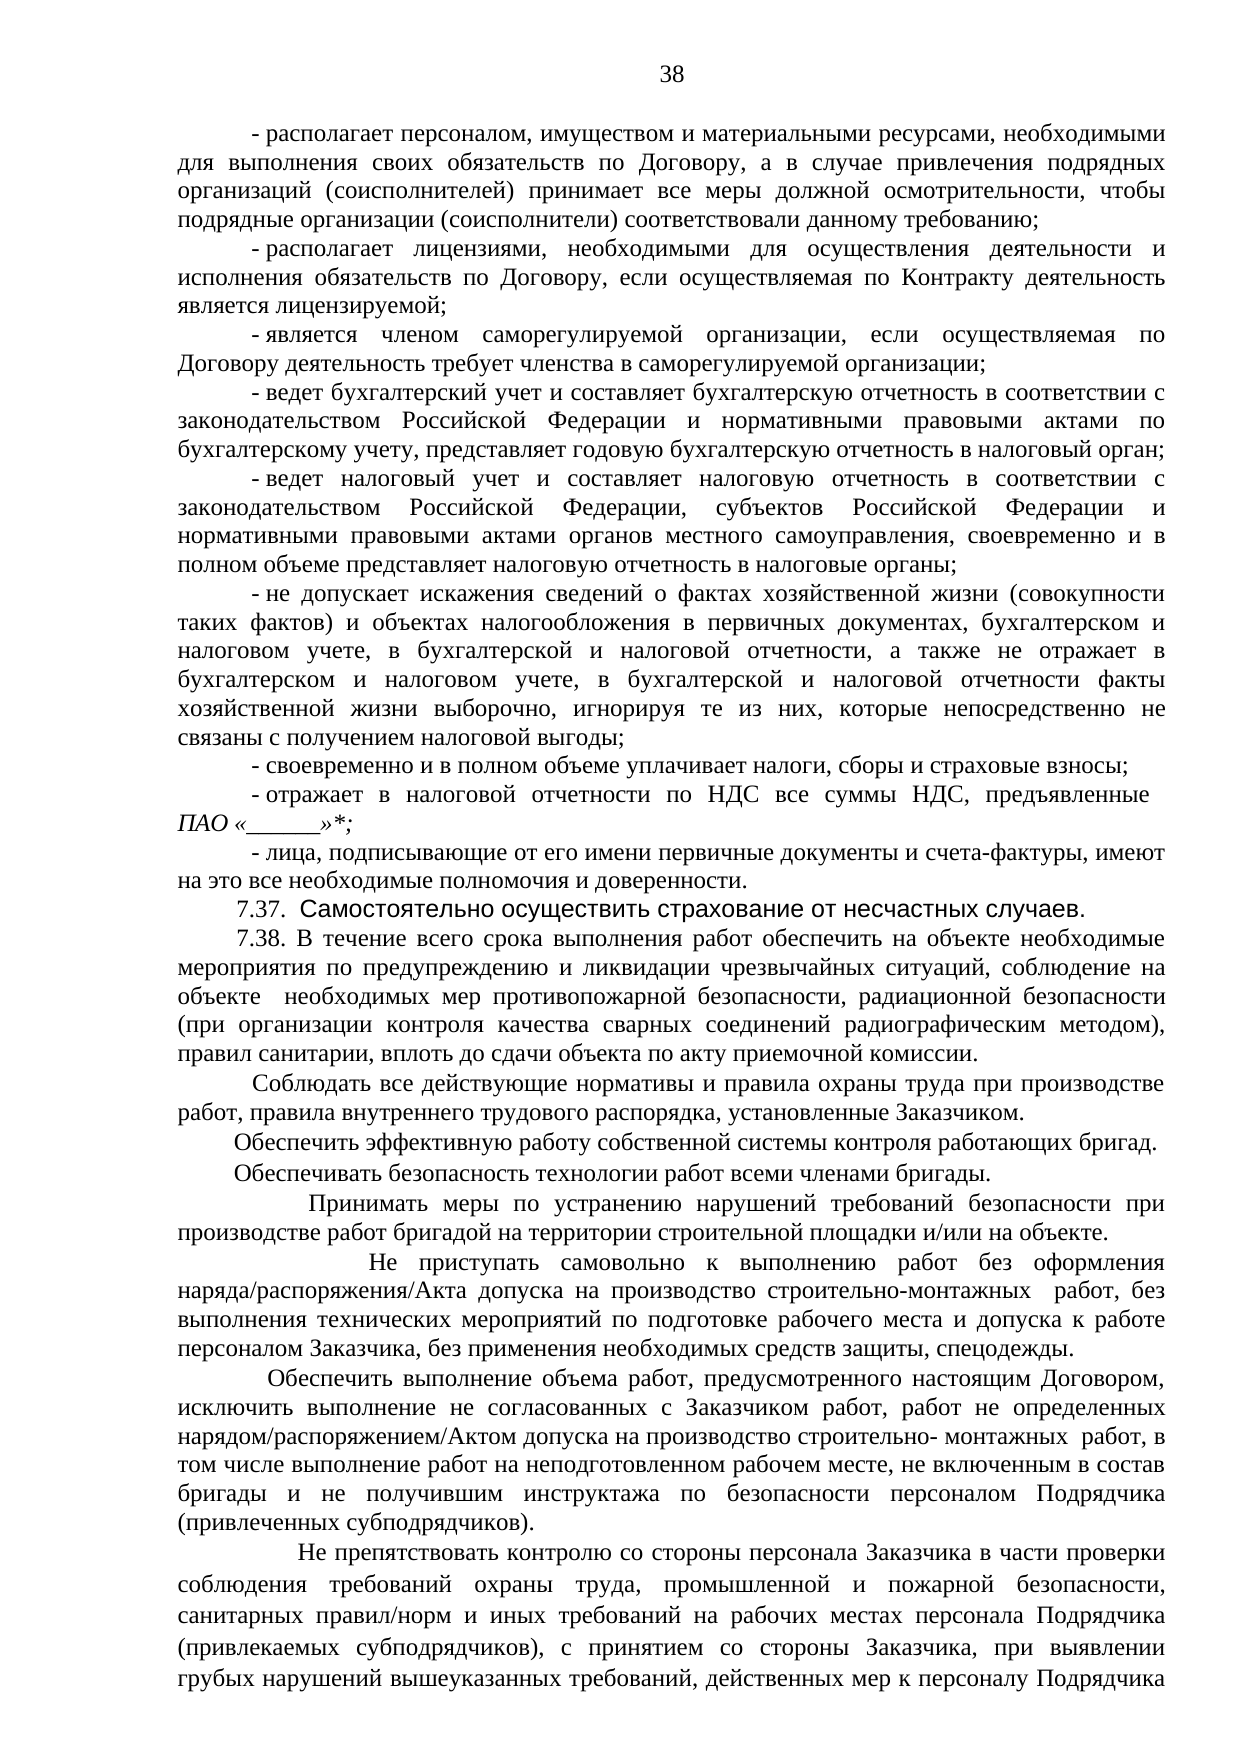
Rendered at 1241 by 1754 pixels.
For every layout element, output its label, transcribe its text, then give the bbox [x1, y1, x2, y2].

text - своевременно и в полном объеме уплачивает налоги, сборы и страховые взносы; [177, 751, 1166, 779]
text Обеспечить выполнение объема работ, предусмотренного настоящим Договором, исключить выполнение не согласованных с Заказчиком работ, работ не определенных нарядом/распоряжением/Актом допуска на производство строительно- монтажных работ, в том числе выполнение работ на неподготовленном рабочем месте, не включенным в состав бригады и не получившим инструктажа по безопасности персоналом Подрядчика (привлеченных субподрядчиков). [177, 1363, 1166, 1536]
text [177, 1537, 1166, 1692]
text - располагает лицензиями, необходимыми для осуществления деятельности и исполнения обязательств по Договору, если осуществляемая по Контракту деятельность является лицензируемой; [177, 233, 1166, 319]
text Обеспечить эффективную работу собственной системы контроля работающих бригад. [177, 1127, 1166, 1156]
text - отражает в налоговой отчетности по НДС все суммы НДС, предъявленные ПАО «______»*; [177, 779, 1166, 837]
text - ведет бухгалтерский учет и составляет бухгалтерскую отчетность в соответствии с законодательством Российской Федерации и нормативными правовыми актами по бухгалтерскому учету, представляет годовую бухгалтерскую отчетность в налоговый орган; [177, 377, 1166, 463]
list 7.37. Самостоятельно осуществить страхование от несчастных случаев. [236, 894, 1166, 923]
text 7.38. В течение всего срока выполнения работ обеспечить на объекте необходимые мероприятия по предупреждению и ликвидации чрезвычайных ситуаций, соблюдение на объекте необходимых мер противопожарной безопасности, радиационной безопасности (при организации контроля качества сварных соединений радиографическим методом), правил санитарии, вплоть до сдачи объекта по акту приемочной комиссии. [177, 923, 1166, 1067]
text Принимать меры по устранению нарушений требований безопасности при производстве работ бригадой на территории строительной площадки и/или на объекте. [177, 1188, 1166, 1245]
text - является членом саморегулируемой организации, если осуществляемая по Договору деятельность требует членства в саморегулируемой организации; [177, 319, 1166, 377]
text - располагает персоналом, имуществом и материальными ресурсами, необходимыми для выполнения своих обязательств по Договору, а в случае привлечения подрядных организаций (соисполнителей) принимает все меры должной осмотрительности, чтобы подрядные организации (соисполнители) соответствовали данному требованию; [177, 118, 1166, 233]
text Соблюдать все действующие нормативы и правила охраны труда при производстве работ, правила внутреннего трудового распорядка, установленные Заказчиком. [177, 1068, 1166, 1126]
text - не допускает искажения сведений о фактах хозяйственной жизни (совокупности таких фактов) и объектах налогообложения в первичных документах, бухгалтерском и налоговом учете, в бухгалтерской и налоговой отчетности, а также не отражает в бухгалтерском и налоговом учете, в бухгалтерской и налоговой отчетности факты хозяйственной жизни выборочно, игнорируя те из них, которые непосредственно не связаны с получением налоговой выгоды; [177, 578, 1166, 751]
text - лица, подписывающие от его имени первичные документы и счета-фактуры, имеют на это все необходимые полномочия и доверенности. [177, 837, 1166, 894]
text - ведет налоговый учет и составляет налоговую отчетность в соответствии с законодательством Российской Федерации, субъектов Российской Федерации и нормативными правовыми актами органов местного самоуправления, своевременно и в полном объеме представляет налоговую отчетность в налоговые органы; [177, 463, 1166, 578]
text Не приступать самовольно к выполнению работ без оформления наряда/распоряжения/Акта допуска на производство строительно-монтажных работ, без выполнения технических мероприятий по подготовке рабочего места и допуска к работе персоналом Заказчика, без применения необходимых средств защиты, спецодежды. [177, 1247, 1166, 1362]
text Обеспечивать безопасность технологии работ всеми членами бригады. [177, 1158, 1166, 1186]
